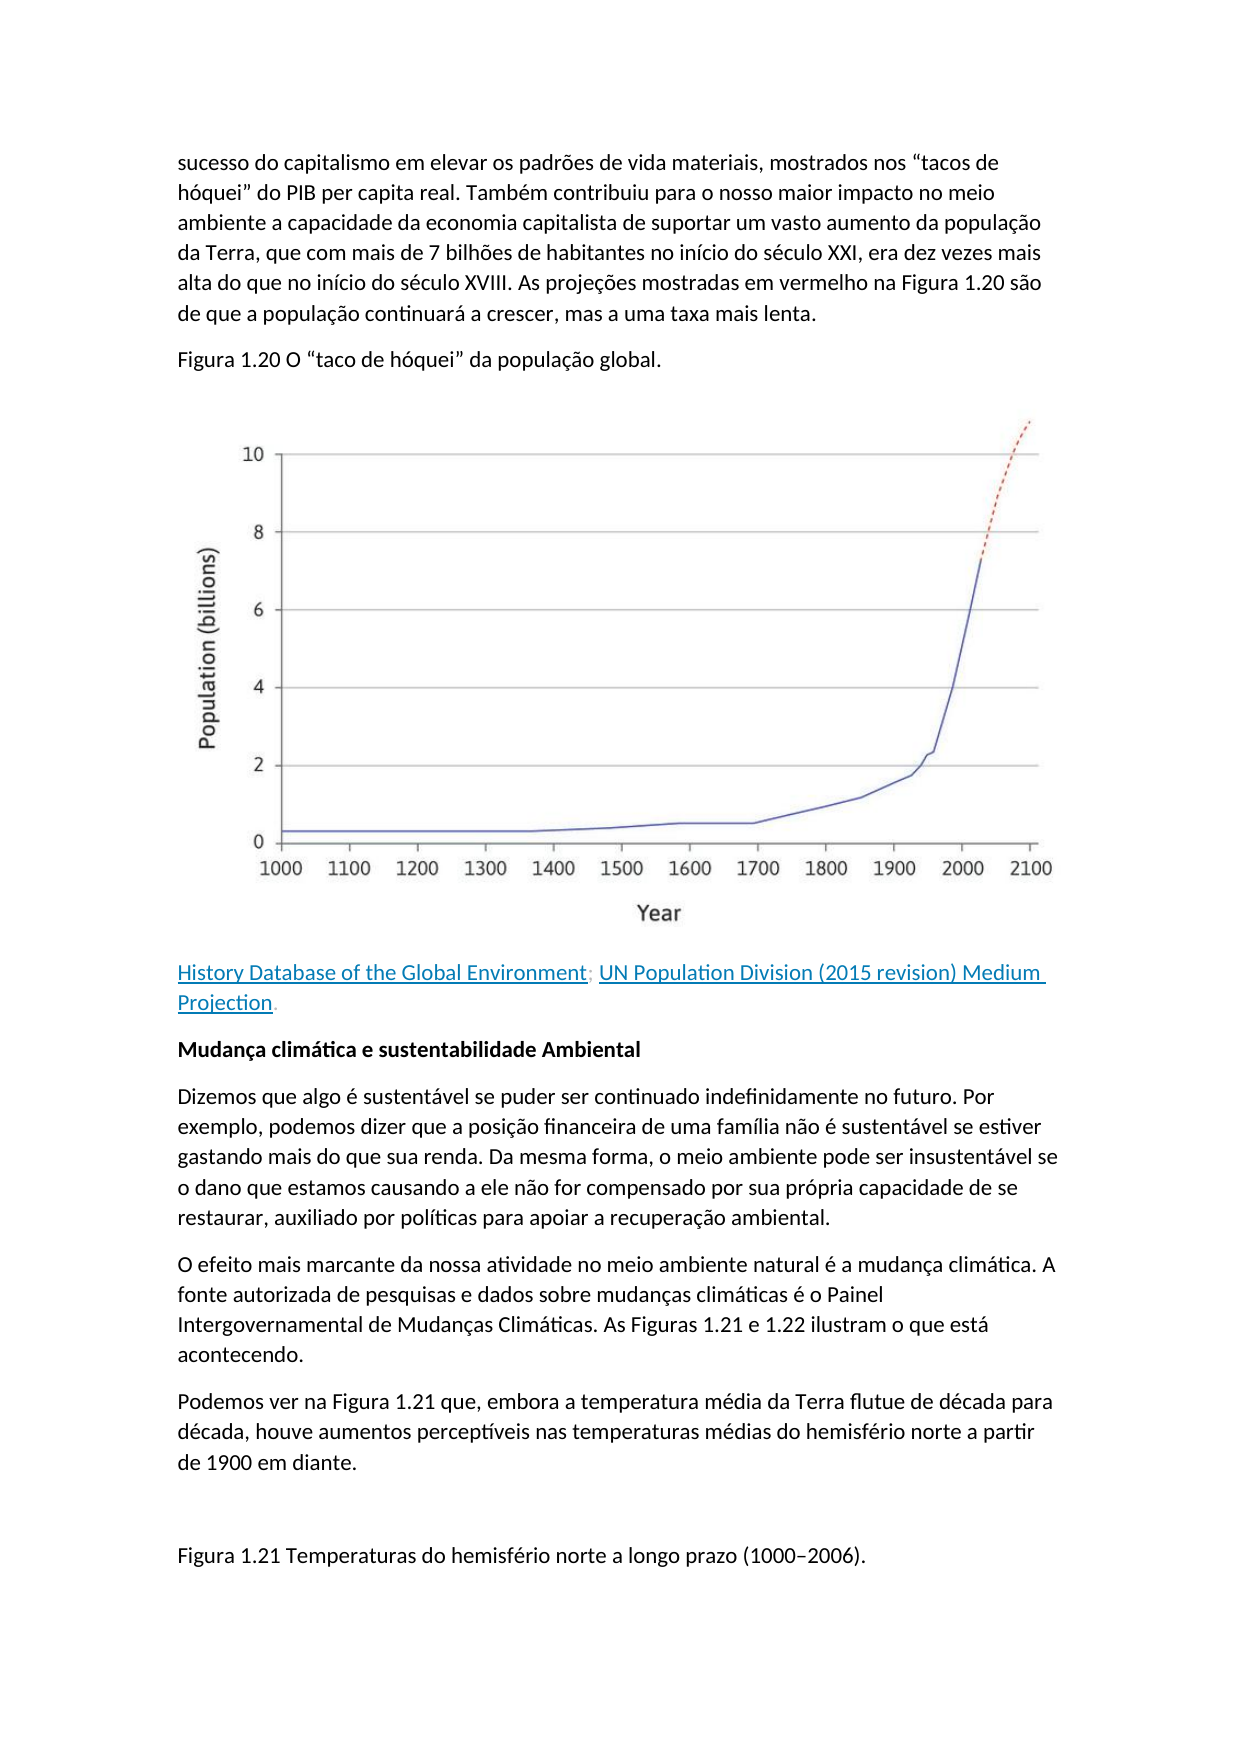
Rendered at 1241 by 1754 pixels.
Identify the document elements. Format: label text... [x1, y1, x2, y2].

text Podemos ver na Figura 1.21 que, embora a temperatura média da Terra flutue de década para década, houve aumentos perceptíveis nas temperaturas médias do hemisfério norte a partir de 1900 em diante. [177, 1387, 1063, 1476]
text Figura 1.20 O “taco de hóquei” da população global. [177, 346, 1063, 373]
text Mudança climática e sustentabilidade Ambiental [177, 1035, 1063, 1063]
text History Database of the Global Environment; UN Population Division (2015 revision) Medium Projection. [177, 958, 1063, 1016]
text Figura 1.21 Temperaturas do hemisfério norte a longo prazo (1000–2006). [177, 1541, 1063, 1569]
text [177, 148, 1063, 327]
picture [177, 392, 1063, 940]
text O efeito mais marcante da nossa atividade no meio ambiente natural é a mudança climática. A fonte autorizada de pesquisas e dados sobre mudanças climáticas é o Painel Intergovernamental de Mudanças Climáticas. As Figuras 1.21 e 1.22 ilustram o que está acontecendo. [177, 1250, 1063, 1368]
text Dizemos que algo é sustentável se puder ser continuado indefinidamente no futuro. Por exemplo, podemos dizer que a posição financeira de uma família não é sustentável se estiver gastando mais do que sua renda. Da mesma forma, o meio ambiente pode ser insustentável se o dano que estamos causando a ele não for compensado por sua própria capacidade de se restaurar, auxiliado por políticas para apoiar a recuperação ambiental. [177, 1082, 1063, 1231]
